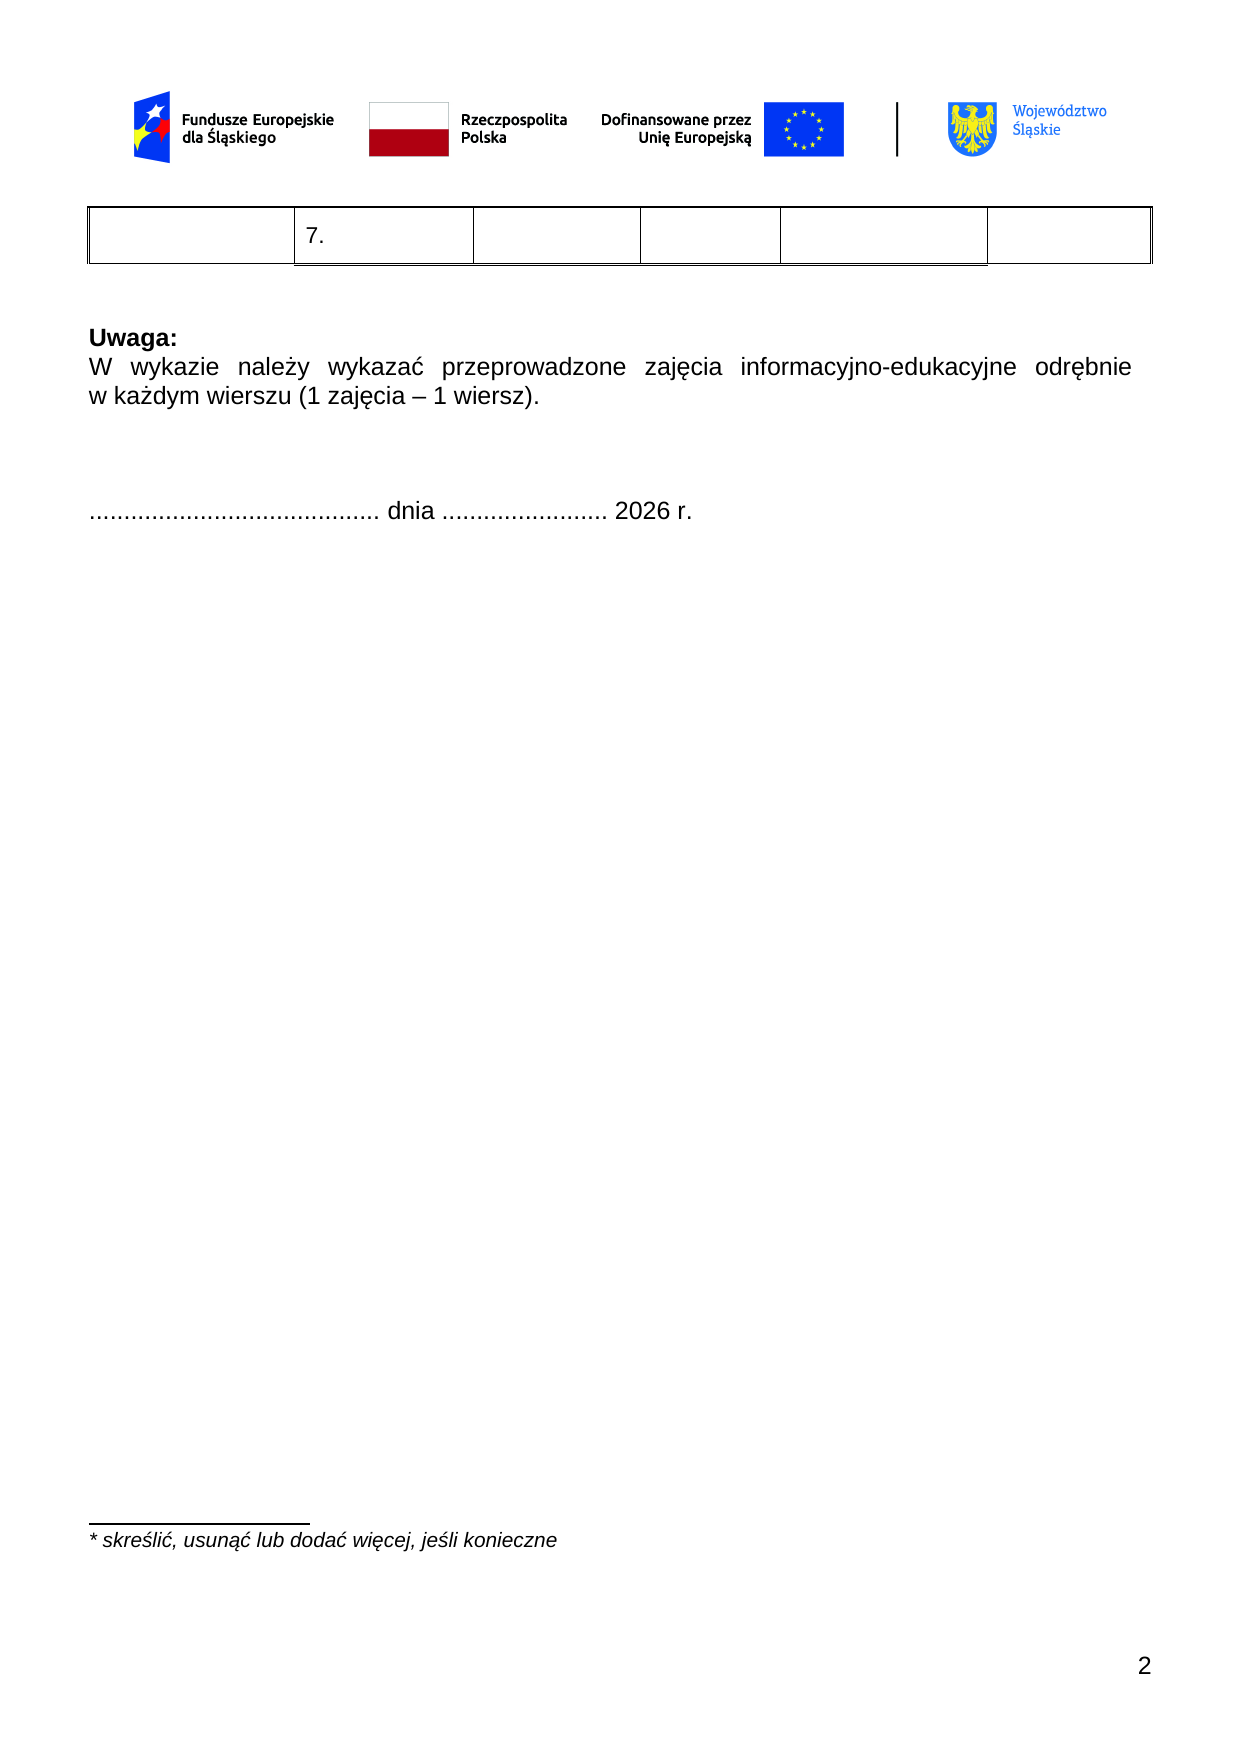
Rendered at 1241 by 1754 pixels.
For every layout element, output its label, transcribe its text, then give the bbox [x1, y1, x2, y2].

table_cell [474, 208, 640, 263]
text W wykazie należy wykazać przeprowadzone zajęcia informacyjno-edukacyjne odrębnie w każdym wierszu (1 zajęcia – 1 wiersz). [89, 352, 1152, 409]
table_cell [641, 208, 780, 263]
text Uwaga: [89, 323, 1152, 352]
text * skreślić, usunąć lub dodać więcej, jeśli konieczne [89, 1528, 1152, 1552]
text .......................................... dnia ........................ 2026 r. [89, 496, 1152, 524]
table_cell [295, 208, 473, 263]
table_cell [781, 208, 987, 263]
picture [116, 73, 1124, 181]
